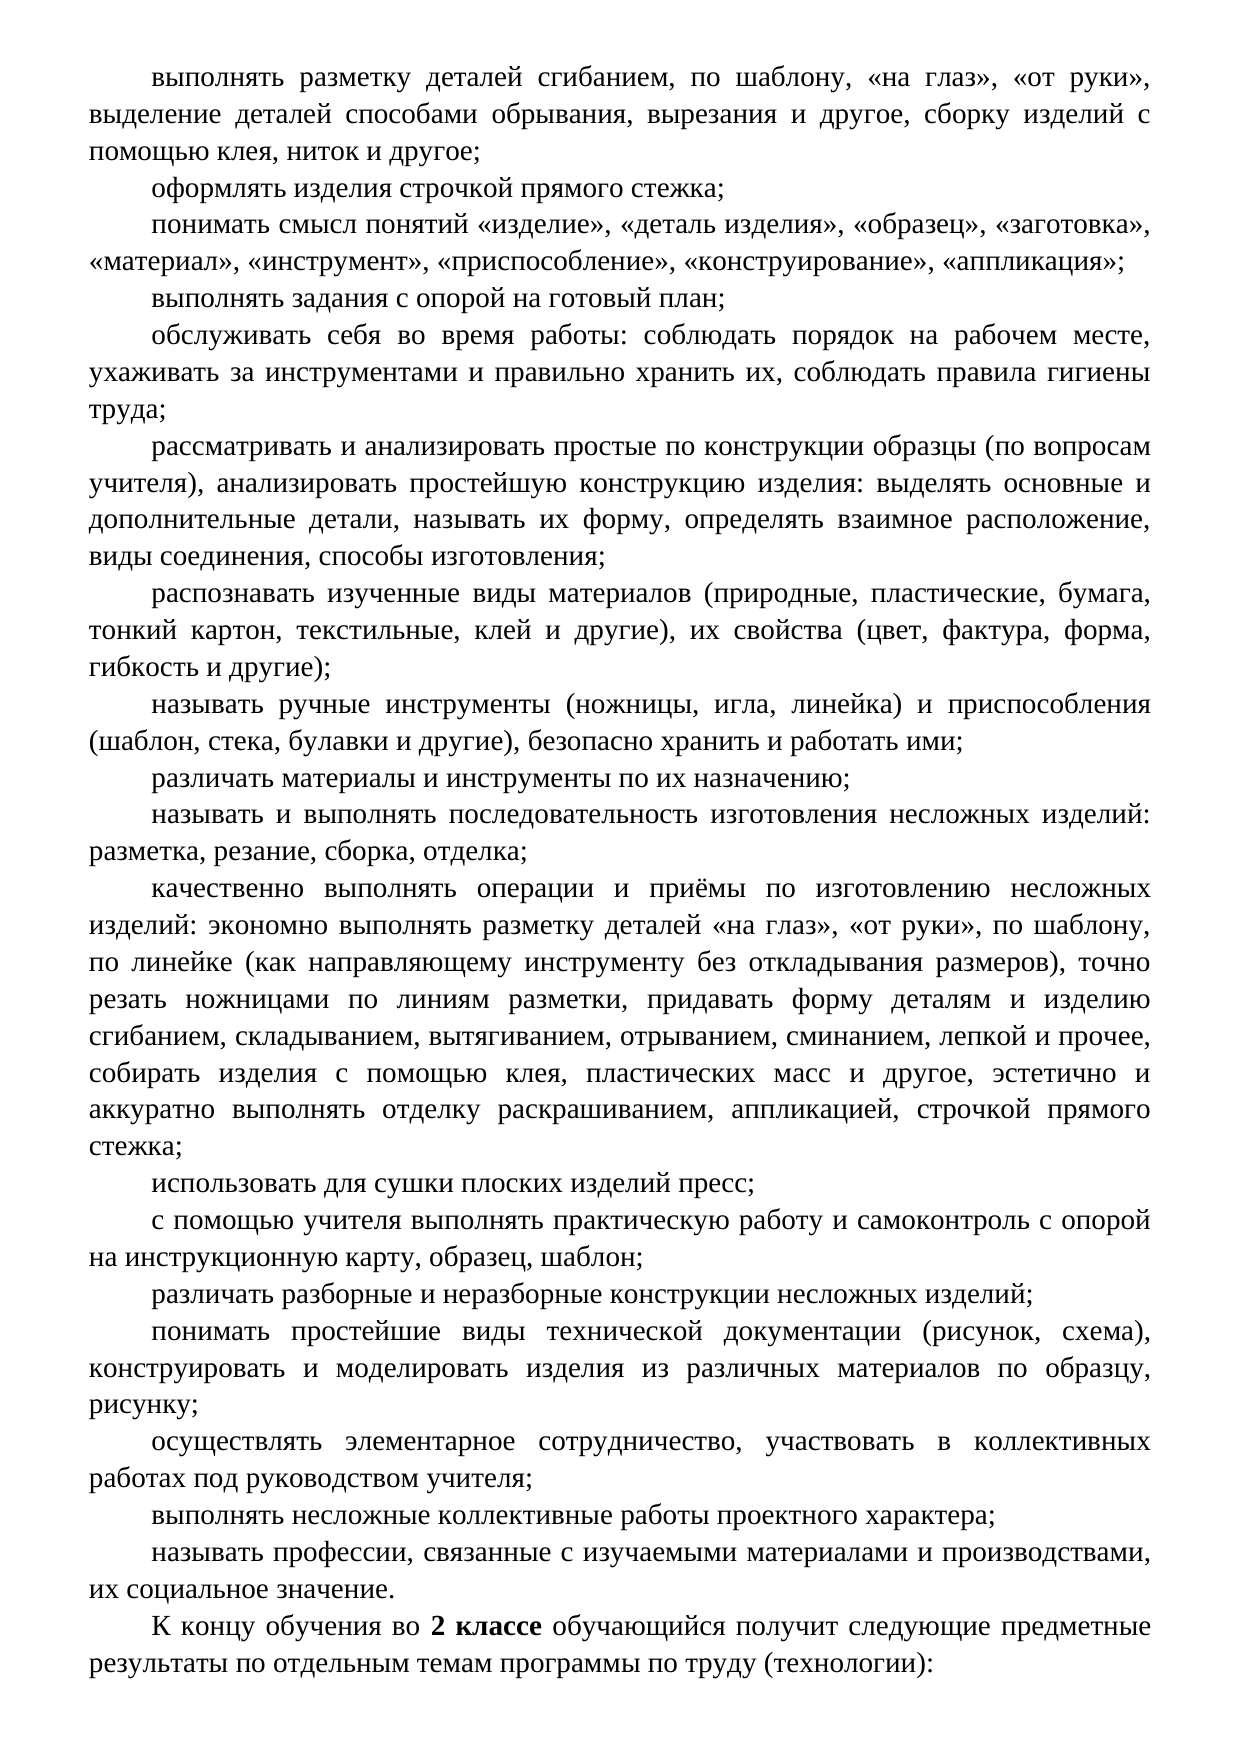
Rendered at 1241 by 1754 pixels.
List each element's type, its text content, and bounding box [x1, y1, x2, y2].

text понимать простейшие виды технической документации (рисунок, схема), конструировать и моделировать изделия из различных материалов по образцу, рисунку; [89, 1313, 1152, 1420]
text выполнять несложные коллективные работы проектного характера; [89, 1497, 1152, 1531]
text обслуживать себя во время работы: соблюдать порядок на рабочем месте, ухаживать за инструментами и правильно хранить их, соблюдать правила гигиены труда; [89, 317, 1152, 424]
text выполнять разметку деталей сгибанием, по шаблону, «на глаз», «от руки», выделение деталей способами обрывания, вырезания и другое, сборку изделий с помощью клея, ниток и другое; [89, 59, 1152, 166]
text оформлять изделия строчкой прямого стежка; [89, 170, 1152, 203]
text осуществлять элементарное сотрудничество, участвовать в коллективных работах под руководством учителя; [89, 1423, 1152, 1494]
text называть профессии, связанные с изучаемыми материалами и производствами, их социальное значение. [89, 1534, 1152, 1604]
text выполнять задания с опорой на готовый план; [89, 280, 1152, 314]
text понимать смысл понятий «изделие», «деталь изделия», «образец», «заготовка», «материал», «инструмент», «приспособление», «конструирование», «аппликация»; [89, 207, 1152, 277]
text различать материалы и инструменты по их назначению; [89, 760, 1152, 793]
text с помощью учителя выполнять практическую работу и самоконтроль с опорой на инструкционную карту, образец, шаблон; [89, 1202, 1152, 1273]
text качественно выполнять операции и приёмы по изготовлению несложных изделий: экономно выполнять разметку деталей «на глаз», «от руки», по шаблону, по линейке (как направляющему инструменту без откладывания размеров), точно резать ножницами по линиям разметки, придавать форму деталям и изделию сгибанием, складыванием, вытягиванием, отрыванием, сминанием, лепкой и прочее, собирать изделия с помощью клея, пластических масс и другое, эстетично и аккуратно выполнять отделку раскрашиванием, аппликацией, строчкой прямого стежка; [89, 870, 1152, 1162]
text К концу обучения во 2 классе обучающийся получит следующие предметные результаты по отдельным темам программы по труду (технологии): [89, 1608, 1152, 1678]
text рассматривать и анализировать простые по конструкции образцы (по вопросам учителя), анализировать простейшую конструкцию изделия: выделять основные и дополнительные детали, называть их форму, определять взаимное расположение, виды соединения, способы изготовления; [89, 428, 1152, 572]
text различать разборные и неразборные конструкции несложных изделий; [89, 1276, 1152, 1309]
text использовать для сушки плоских изделий пресс; [89, 1165, 1152, 1199]
text распознавать изученные виды материалов (природные, пластические, бумага, тонкий картон, текстильные, клей и другие), их свойства (цвет, фактура, форма, гибкость и другие); [89, 575, 1152, 683]
text называть и выполнять последовательность изготовления несложных изделий: разметка, резание, сборка, отделка; [89, 797, 1152, 867]
text называть ручные инструменты (ножницы, игла, линейка) и приспособления (шаблон, стека, булавки и другие), безопасно хранить и работать ими; [89, 686, 1152, 756]
